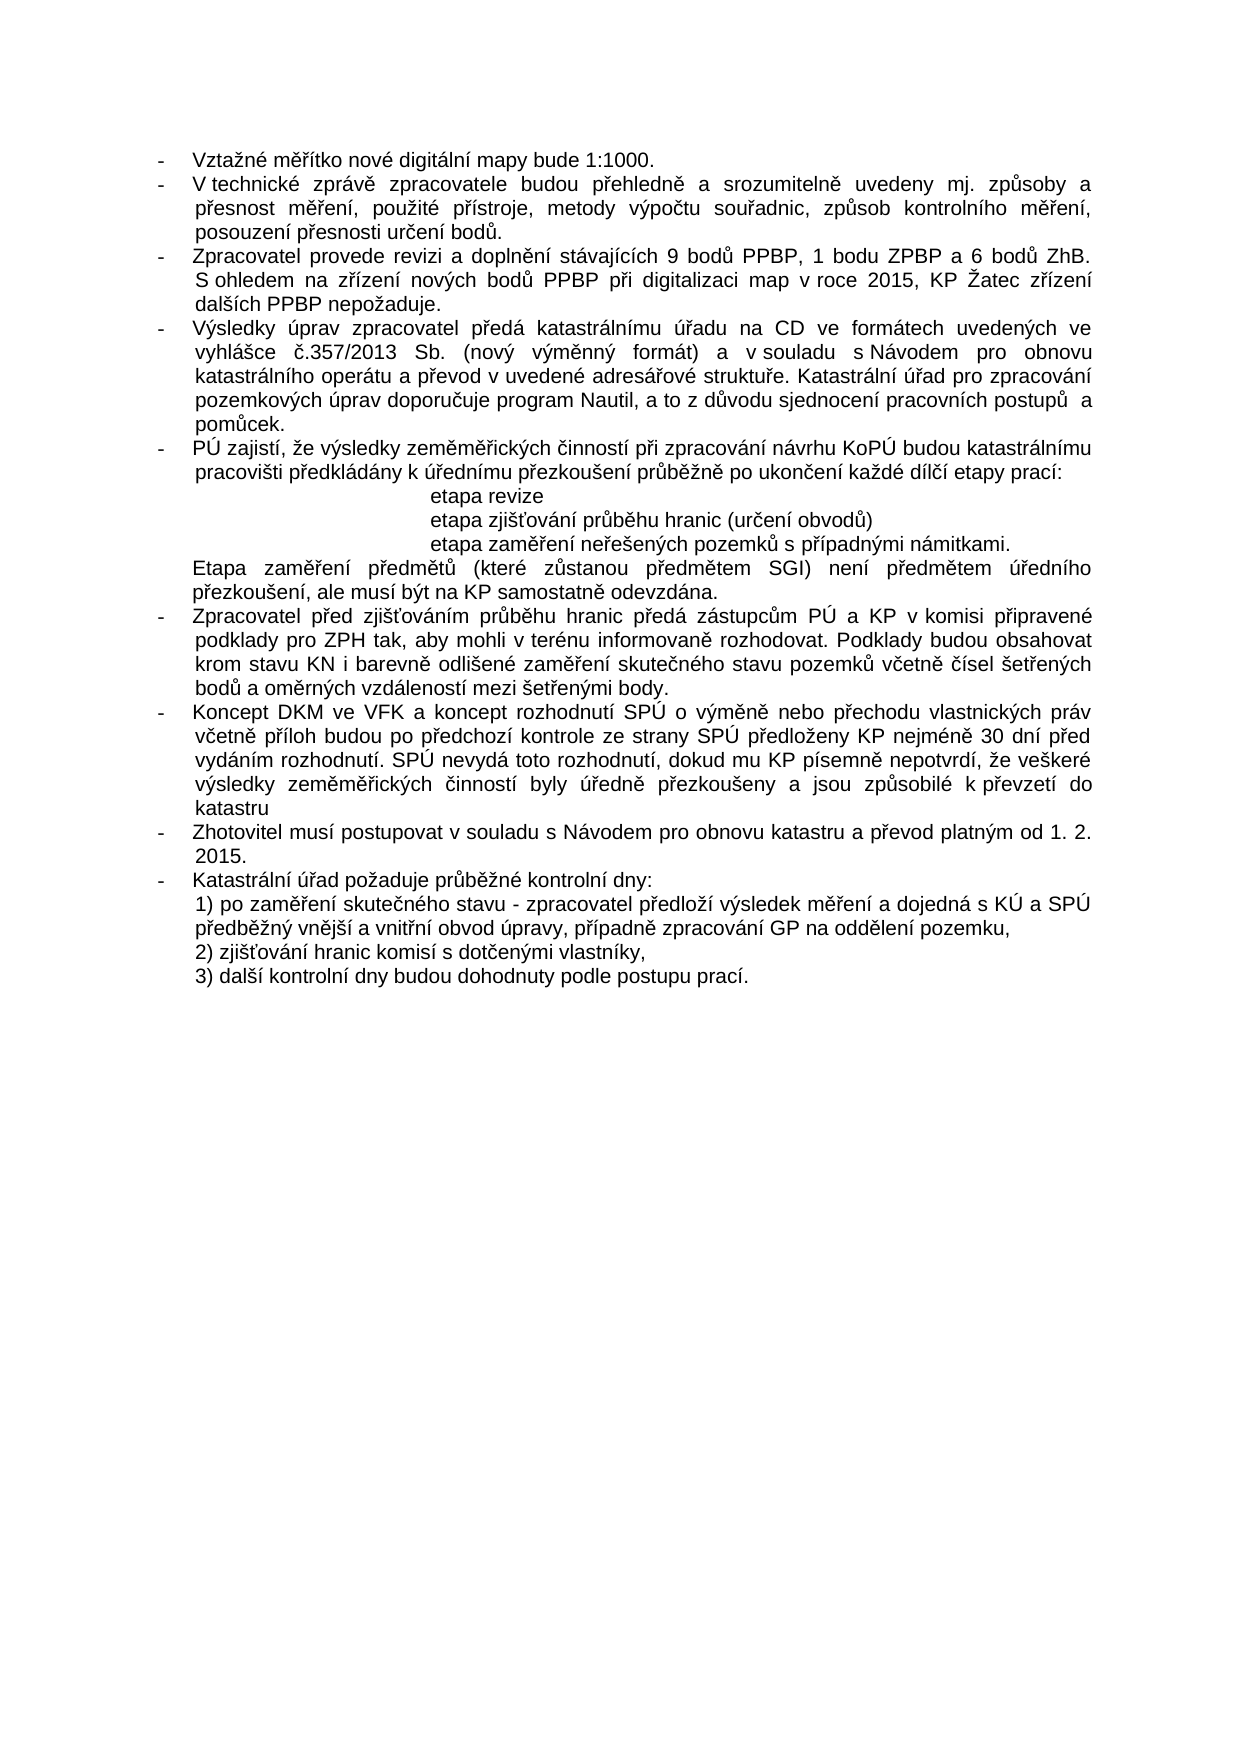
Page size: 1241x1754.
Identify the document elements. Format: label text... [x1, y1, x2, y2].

text etapa zaměření neřešených pozemků s případnými námitkami. [223, 532, 1093, 556]
list PÚ zajistí, že výsledky zeměměřických činností při zpracování návrhu KoPÚ budou katastrálnímu pracovišti předkládány k úřednímu přezkoušení průběžně po ukončení každé dílčí etapy prací: [157, 436, 1093, 484]
text Etapa zaměření předmětů (které zůstanou předmětem SGI) není předmětem úředního přezkoušení, ale musí být na KP samostatně odevzdána. [192, 556, 1093, 604]
text 3) další kontrolní dny budou dohodnuty podle postupu prací. [195, 964, 1093, 988]
list Zhotovitel musí postupovat v souladu s Návodem pro obnovu katastru a převod platným od 1. 2. 2015. [157, 820, 1093, 868]
text 2) zjišťování hranic komisí s dotčenými vlastníky, [195, 940, 1093, 964]
list Výsledky úprav zpracovatel předá katastrálnímu úřadu na CD ve formátech uvedených ve vyhlášce č.357/2013 Sb. (nový výměnný formát) a v souladu s Návodem pro obnovu katastrálního operátu a převod v uvedené adresářové struktuře. Katastrální úřad pro zpracování pozemkových úprav doporučuje program Nautil, a to z důvodu sjednocení pracovních postupů a pomůcek. [157, 316, 1093, 436]
text etapa revize [223, 484, 1093, 508]
list Vztažné měřítko nové digitální mapy bude 1:1000. [157, 148, 1093, 172]
list V technické zprávě zpracovatele budou přehledně a srozumitelně uvedeny mj. způsoby a přesnost měření, použité přístroje, metody výpočtu souřadnic, způsob kontrolního měření, posouzení přesnosti určení bodů. [157, 172, 1093, 244]
list Zpracovatel provede revizi a doplnění stávajících 9 bodů PPBP, 1 bodu ZPBP a 6 bodů ZhB. S ohledem na zřízení nových bodů PPBP při digitalizaci map v roce 2015, KP Žatec zřízení dalších PPBP nepožaduje. [157, 244, 1093, 316]
text 1) po zaměření skutečného stavu - zpracovatel předloží výsledek měření a dojedná s KÚ a SPÚ předběžný vnější a vnitřní obvod úpravy, případně zpracování GP na oddělení pozemku, [195, 892, 1093, 940]
list Katastrální úřad požaduje průběžné kontrolní dny: [157, 868, 1093, 892]
text etapa zjišťování průběhu hranic (určení obvodů) [223, 508, 1093, 532]
list Koncept DKM ve VFK a koncept rozhodnutí SPÚ o výměně nebo přechodu vlastnických práv včetně příloh budou po předchozí kontrole ze strany SPÚ předloženy KP nejméně 30 dní před vydáním rozhodnutí. SPÚ nevydá toto rozhodnutí, dokud mu KP písemně nepotvrdí, že veškeré výsledky zeměměřických činností byly úředně přezkoušeny a jsou způsobilé k převzetí do katastru [157, 700, 1093, 820]
list Zpracovatel před zjišťováním průběhu hranic předá zástupcům PÚ a KP v komisi připravené podklady pro ZPH tak, aby mohli v terénu informovaně rozhodovat. Podklady budou obsahovat krom stavu KN i barevně odlišené zaměření skutečného stavu pozemků včetně čísel šetřených bodů a oměrných vzdáleností mezi šetřenými body. [157, 604, 1093, 700]
